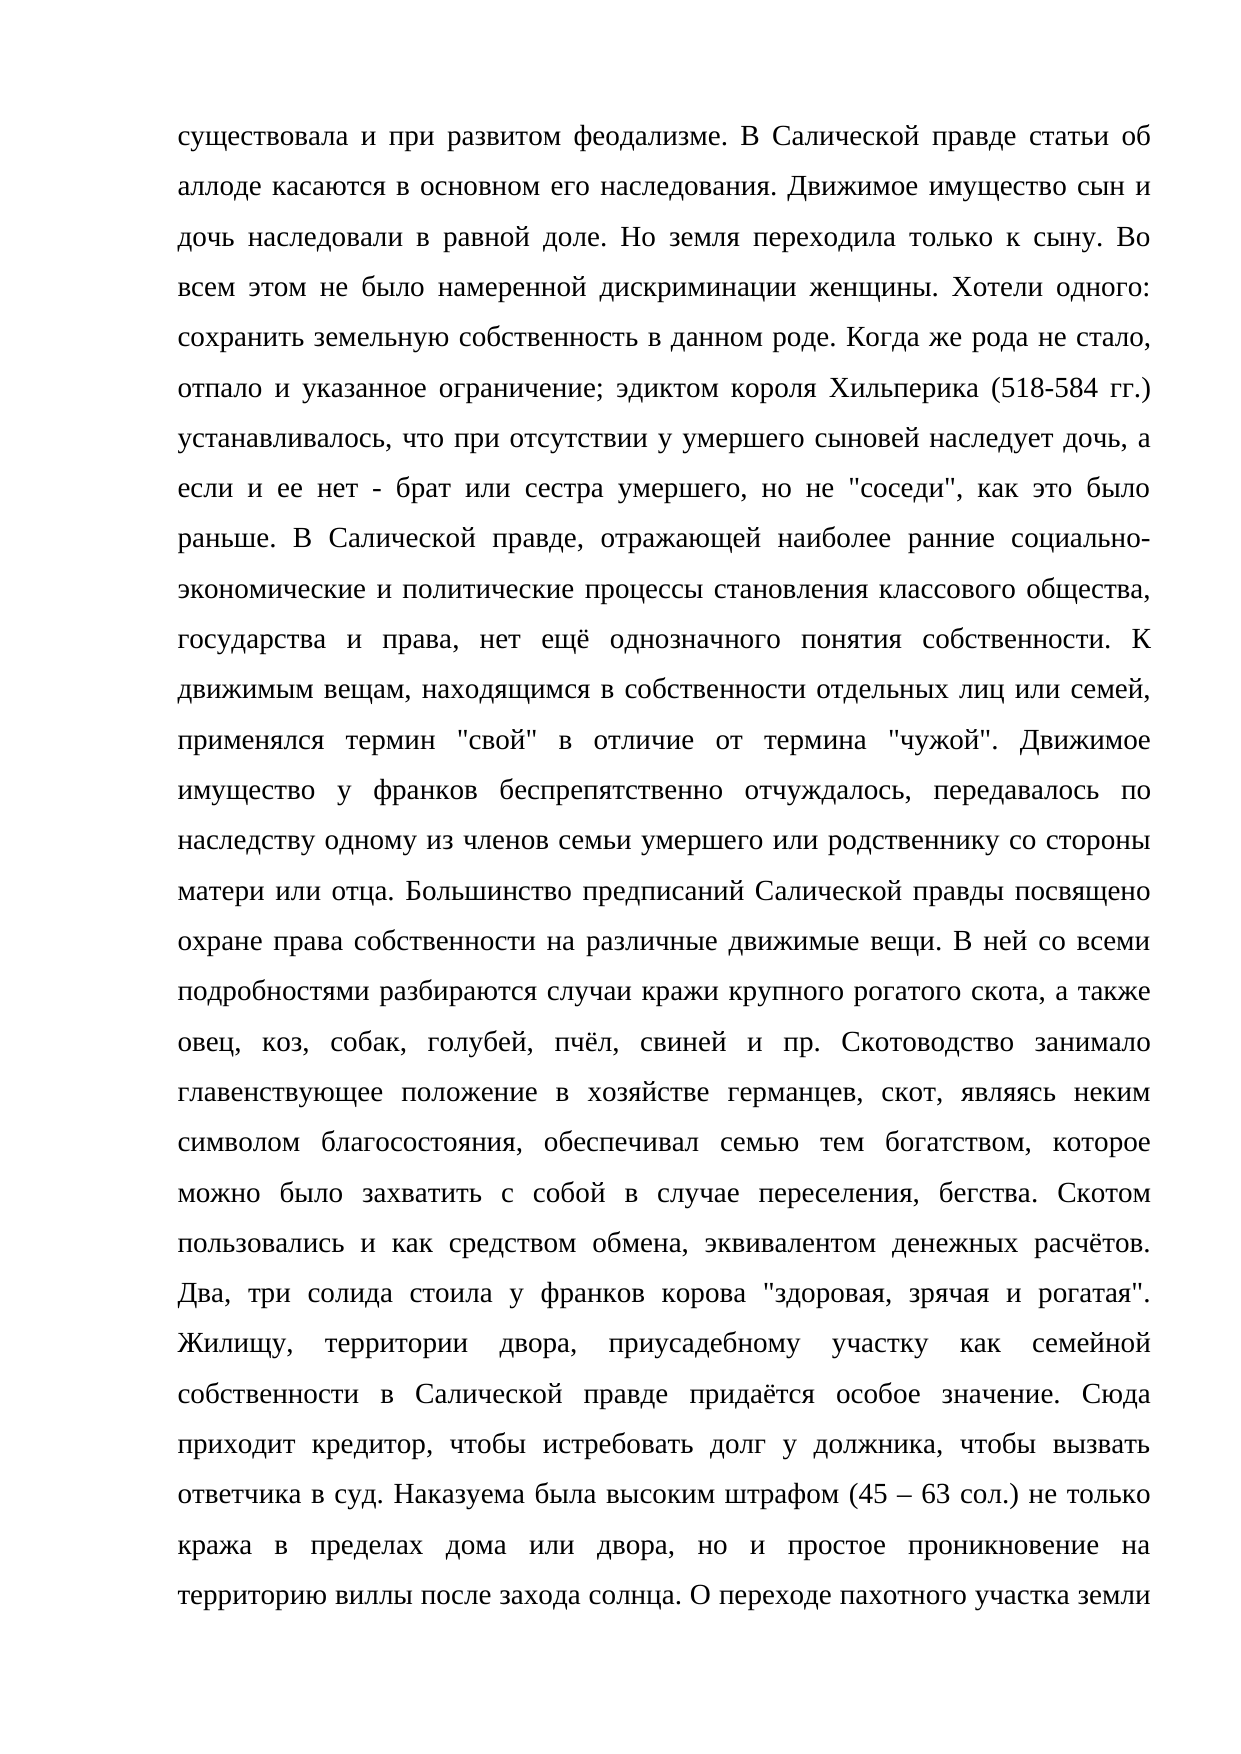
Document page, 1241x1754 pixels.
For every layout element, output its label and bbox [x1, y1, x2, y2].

text [177, 118, 1152, 1611]
